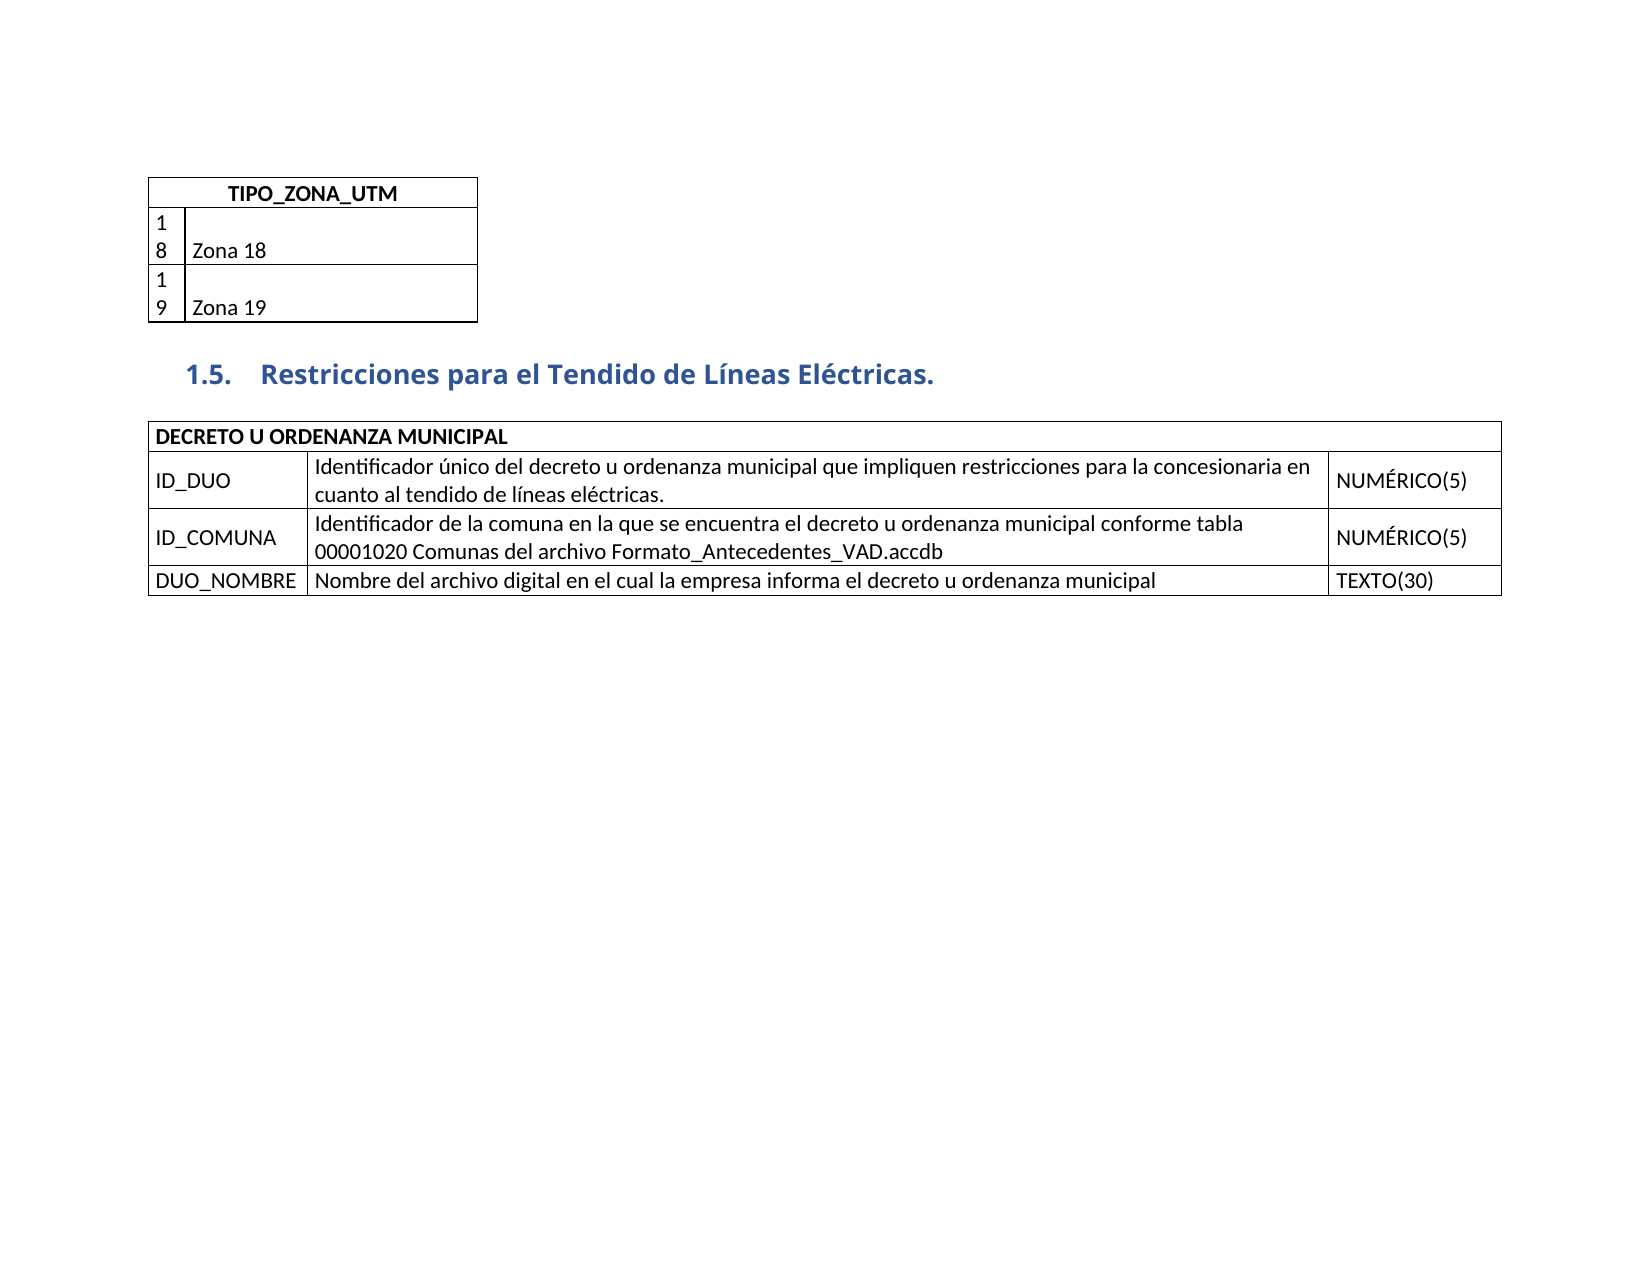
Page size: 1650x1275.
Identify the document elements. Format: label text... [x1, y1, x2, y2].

table_header TIPO_ZONA_UTM [149, 178, 477, 207]
table_cell ID_COMUNA [149, 509, 307, 565]
table_cell Zona 19 [186, 265, 477, 321]
table_cell TEXTO(30) [1329, 566, 1501, 595]
subtitle Restricciones para el Tendido de Líneas Eléctricas. [185, 355, 1502, 392]
table_cell Nombre del archivo digital en el cual la empresa informa el decreto u ordenanza municipal [308, 566, 1328, 595]
table_cell NUMÉRICO(5) [1329, 509, 1501, 565]
table_cell ID_DUO [149, 452, 307, 508]
table_cell 18 [149, 208, 184, 264]
table_cell Identificador de la comuna en la que se encuentra el decreto u ordenanza municipal conforme tabla 00001020 Comunas del archivo Formato_Antecedentes_VAD.accdb [308, 509, 1328, 565]
table_cell Identificador único del decreto u ordenanza municipal que impliquen restricciones para la concesionaria en cuanto al tendido de líneas eléctricas. [308, 452, 1328, 508]
table_cell 19 [149, 265, 184, 321]
table_cell Zona 18 [186, 208, 477, 264]
table_cell NUMÉRICO(5) [1329, 452, 1501, 508]
table_cell DUO_NOMBRE [149, 566, 307, 595]
table_header DECRETO U ORDENANZA MUNICIPAL [149, 422, 1501, 451]
